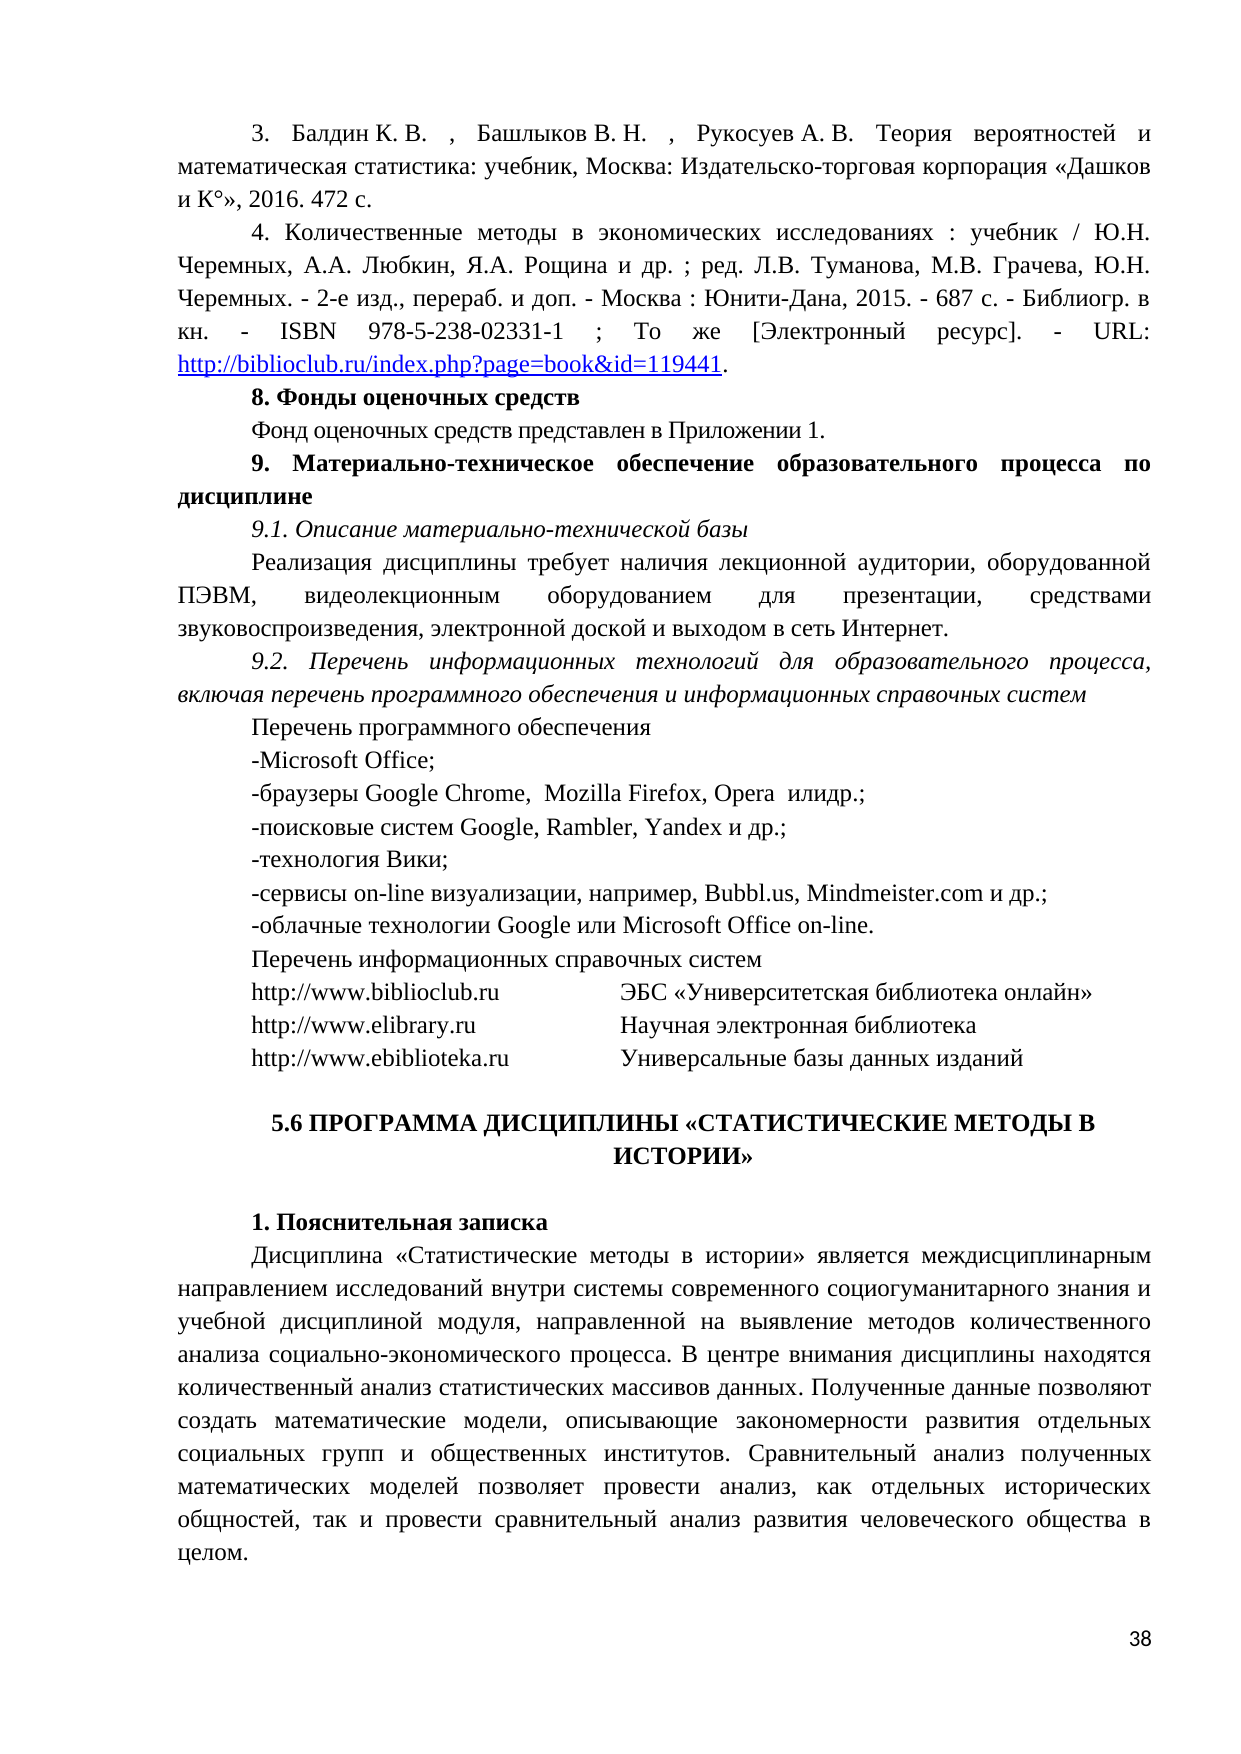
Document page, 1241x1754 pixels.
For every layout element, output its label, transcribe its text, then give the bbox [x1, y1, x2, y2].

text 1. Пояснительная записка [177, 1207, 1152, 1236]
text 3. Балдин К. В. , Башлыков В. Н. , Рукосуев А. В. Теория вероятностей и математическая статистика: учебник, Москва: Издательско-торговая корпорация «Дашков и К°», 2016. 472 с. [177, 118, 1152, 213]
text http://www.elibrary.ru Научная электронная библиотека [177, 1010, 1152, 1038]
text -браузеры Google Chrome, Mozilla Firefox, Opera илидр.; [177, 778, 1152, 807]
text 8. Фонды оценочных средств [177, 382, 1152, 411]
text http://www.ebiblioteka.ru Универсальные базы данных изданий [177, 1043, 1152, 1071]
text Дисциплина «Статистические методы в истории» является междисциплинарным направлением исследований внутри системы современного социогуманитарного знания и учебной дисциплиной модуля, направленной на выявление методов количественного анализа социально-экономического процесса. В центре внимания дисциплины находятся количественный анализ статистических массивов данных. Полученные данные позволяют создать математические модели, описывающие закономерности развития отдельных социальных групп и общественных институтов. Сравнительный анализ полученных математических моделей позволяет провести анализ, как отдельных исторических общностей, так и провести сравнительный анализ развития человеческого общества в целом. [177, 1434, 1152, 1566]
text -поисковые систем Google, Rambler, Yandex и др.; [177, 812, 1152, 840]
text Фонд оценочных средств представлен в Приложении 1. [177, 415, 1152, 444]
text 9.1. Описание материально-технической базы [177, 514, 1152, 543]
text http://www.biblioclub.ru ЭБС «Университетская библиотека онлайн» [177, 977, 1152, 1005]
text -облачные технологии Google или Microsoft Office on-line. [177, 911, 1152, 939]
text 4. Количественные методы в экономических исследованиях : учебник / Ю.Н. Черемных, А.А. Любкин, Я.А. Рощина и др. ; ред. Л.В. Туманова, М.В. Грачева, Ю.Н. Черемных. - 2-е изд., перераб. и доп. - Москва : Юнити-Дана, 2015. - 687 с. - Библиогр. в кн. - ISBN 978-5-238-02331-1 ; То же [Электронный ресурс]. - URL: http://biblioclub.ru/index.php?page=book&id=119441. [177, 217, 1152, 378]
text Дисциплина «Статистические методы в истории» является междисциплинарным направлением исследований внутри системы современного социогуманитарного знания и учебной дисциплиной модуля, направленной на выявление методов количественного анализа социально-экономического процесса. В центре внимания дисциплины находятся количественный анализ статистических массивов данных. Полученные данные позволяют создать математические модели, описывающие закономерности развития отдельных социальных групп и общественных институтов. Сравнительный анализ полученных математических моделей позволяет провести анализ, как отдельных исторических общностей, так и провести сравнительный анализ развития человеческого общества в целом. [177, 1240, 1152, 1405]
text Реализация дисциплины требует наличия лекционной аудитории, оборудованной ПЭВМ, видеолекционным оборудованием для презентации, средствами звуковоспроизведения, электронной доской и выходом в сеть Интернет. [177, 547, 1152, 642]
text 5.6 ПРОГРАММА ДИСЦИПЛИНЫ «СТАТИСТИЧЕСКИЕ МЕТОДЫ В ИСТОРИИ» [215, 1108, 1152, 1170]
text Перечень информационных справочных систем [177, 944, 1152, 972]
text -технология Вики; [177, 844, 1152, 873]
text -сервисы on-line визуализации, например, Bubbl.us, Mindmeister.com и др.; [177, 878, 1152, 906]
text 9.2. Перечень информационных технологий для образовательного процесса, включая перечень программного обеспечения и информационных справочных систем [177, 646, 1152, 708]
text -Microsoft Office; [177, 746, 1152, 774]
text Перечень программного обеспечения [177, 712, 1152, 741]
text 9. Материально-техническое обеспечение образовательного процесса по дисциплине [177, 448, 1152, 510]
